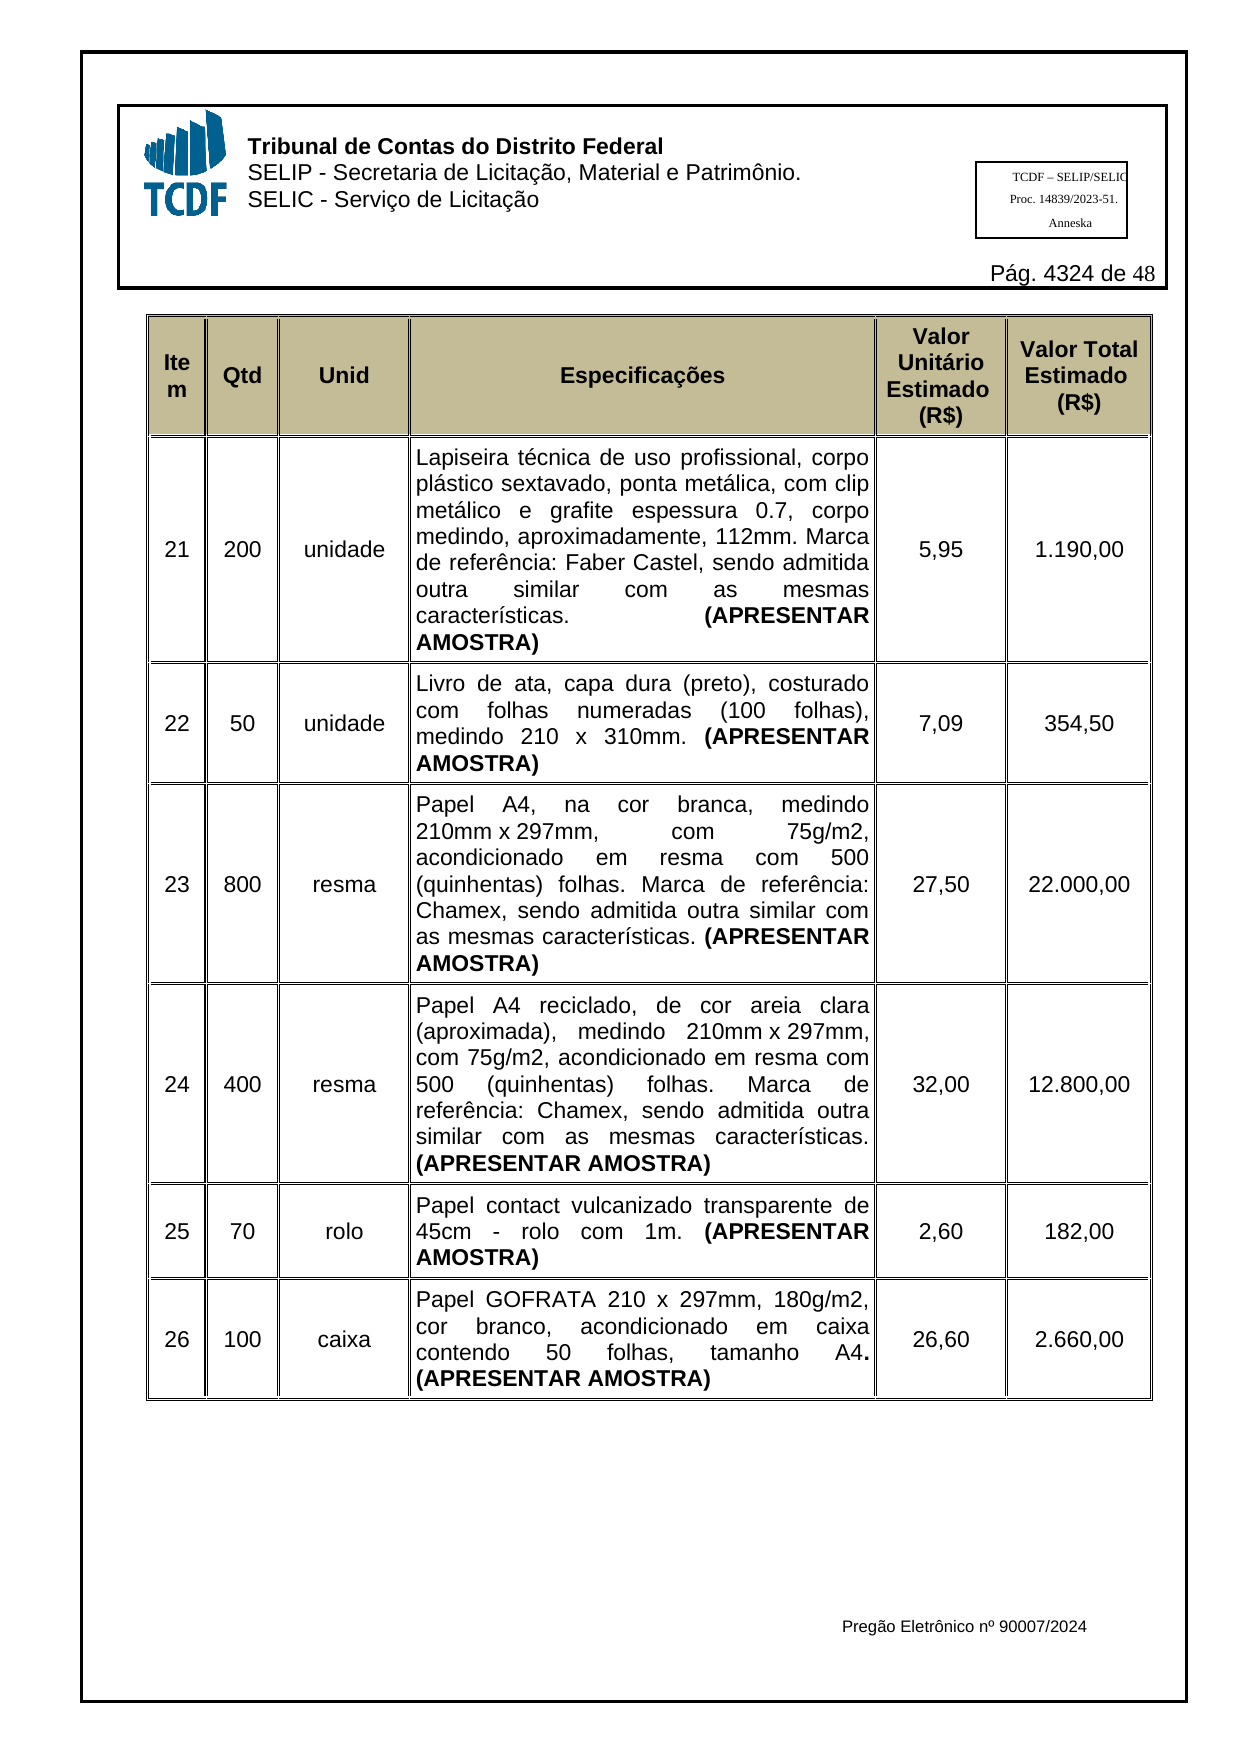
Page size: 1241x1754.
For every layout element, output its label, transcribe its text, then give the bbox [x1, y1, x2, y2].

table_cell 1.190,00 [1008, 435, 1150, 661]
table_cell Papel A4, na cor branca, medindo 210mm x 297mm, com 75g/m2, acondicionado em resma com 500 (quinhentas) folhas. Marca de referência: Chamex, sendo admitida outra similar com as mesmas características. (APRESENTAR AMOSTRA) [411, 785, 874, 982]
table_cell 200 [208, 438, 277, 661]
table_cell 354,50 [1006, 661, 1152, 782]
table_header Qtd [206, 315, 279, 434]
table_cell 22.000,00 [1006, 782, 1152, 982]
table_cell 23 [148, 782, 206, 982]
table_header Valor Unitário Estimado (R$) [875, 317, 1006, 434]
table_header Especificações [410, 317, 875, 434]
table_cell 32,00 [877, 985, 1005, 1182]
table_cell 2,60 [877, 1185, 1005, 1277]
table_cell 26,60 [875, 1280, 1006, 1398]
table_cell 50 [208, 664, 277, 782]
table_cell Livro de ata, capa dura (preto), costurado com folhas numeradas (100 folhas), medindo 210 x 310mm. (APRESENTAR AMOSTRA) [411, 664, 874, 782]
table_cell 70 [208, 1185, 277, 1277]
table_cell Papel contact vulcanizado transparente de 45cm - rolo com 1m. (APRESENTAR AMOSTRA) [411, 1185, 874, 1277]
table_cell Papel GOFRATA 210 x 297mm, 180g/m2, cor branco, acondicionado em caixa contendo 50 folhas, tamanho A4. (APRESENTAR AMOSTRA) [410, 1280, 875, 1398]
table_cell Papel A4 reciclado, de cor areia clara (aproximada), medindo 210mm x 297mm, com 75g/m2, acondicionado em resma com 500 (quinhentas) folhas. Marca de referência: Chamex, sendo admitida outra similar com as mesmas características. (APRESENTAR AMOSTRA) [411, 985, 874, 1182]
table_cell 400 [208, 985, 277, 1182]
table_cell 27,50 [877, 785, 1005, 982]
picture [129, 107, 241, 218]
table_cell 800 [208, 785, 277, 982]
table_cell 21 [149, 435, 205, 661]
table_cell 100 [206, 1277, 279, 1398]
table_cell resma [280, 985, 408, 1182]
table_cell Lapiseira técnica de uso profissional, corpo plástico sextavado, ponta metálica, com clip metálico e grafite espessura 0.7, corpo medindo, aproximadamente, 112mm. Marca de referência: Faber Castel, sendo admitida outra similar com as mesmas características. (APRESENTAR AMOSTRA) [411, 438, 874, 661]
table_cell caixa [279, 1277, 410, 1398]
table_cell unidade [280, 664, 408, 782]
table_header Valor Total Estimado (R$) [1006, 317, 1150, 434]
table_cell resma [280, 785, 408, 982]
table_cell rolo [280, 1185, 408, 1277]
table_cell 24 [148, 982, 206, 1182]
table_cell unidade [280, 438, 408, 661]
table_cell 7,09 [877, 664, 1005, 782]
table_cell 22 [148, 661, 206, 782]
table_header Unid [279, 315, 410, 434]
table_header Item [149, 317, 206, 434]
table_cell 25 [148, 1182, 206, 1277]
table_cell 26 [148, 1277, 206, 1398]
table_cell 12.800,00 [1006, 982, 1152, 1182]
table_cell 5,95 [877, 438, 1005, 661]
table_cell 182,00 [1006, 1182, 1152, 1277]
table_cell 2.660,00 [1006, 1277, 1152, 1398]
